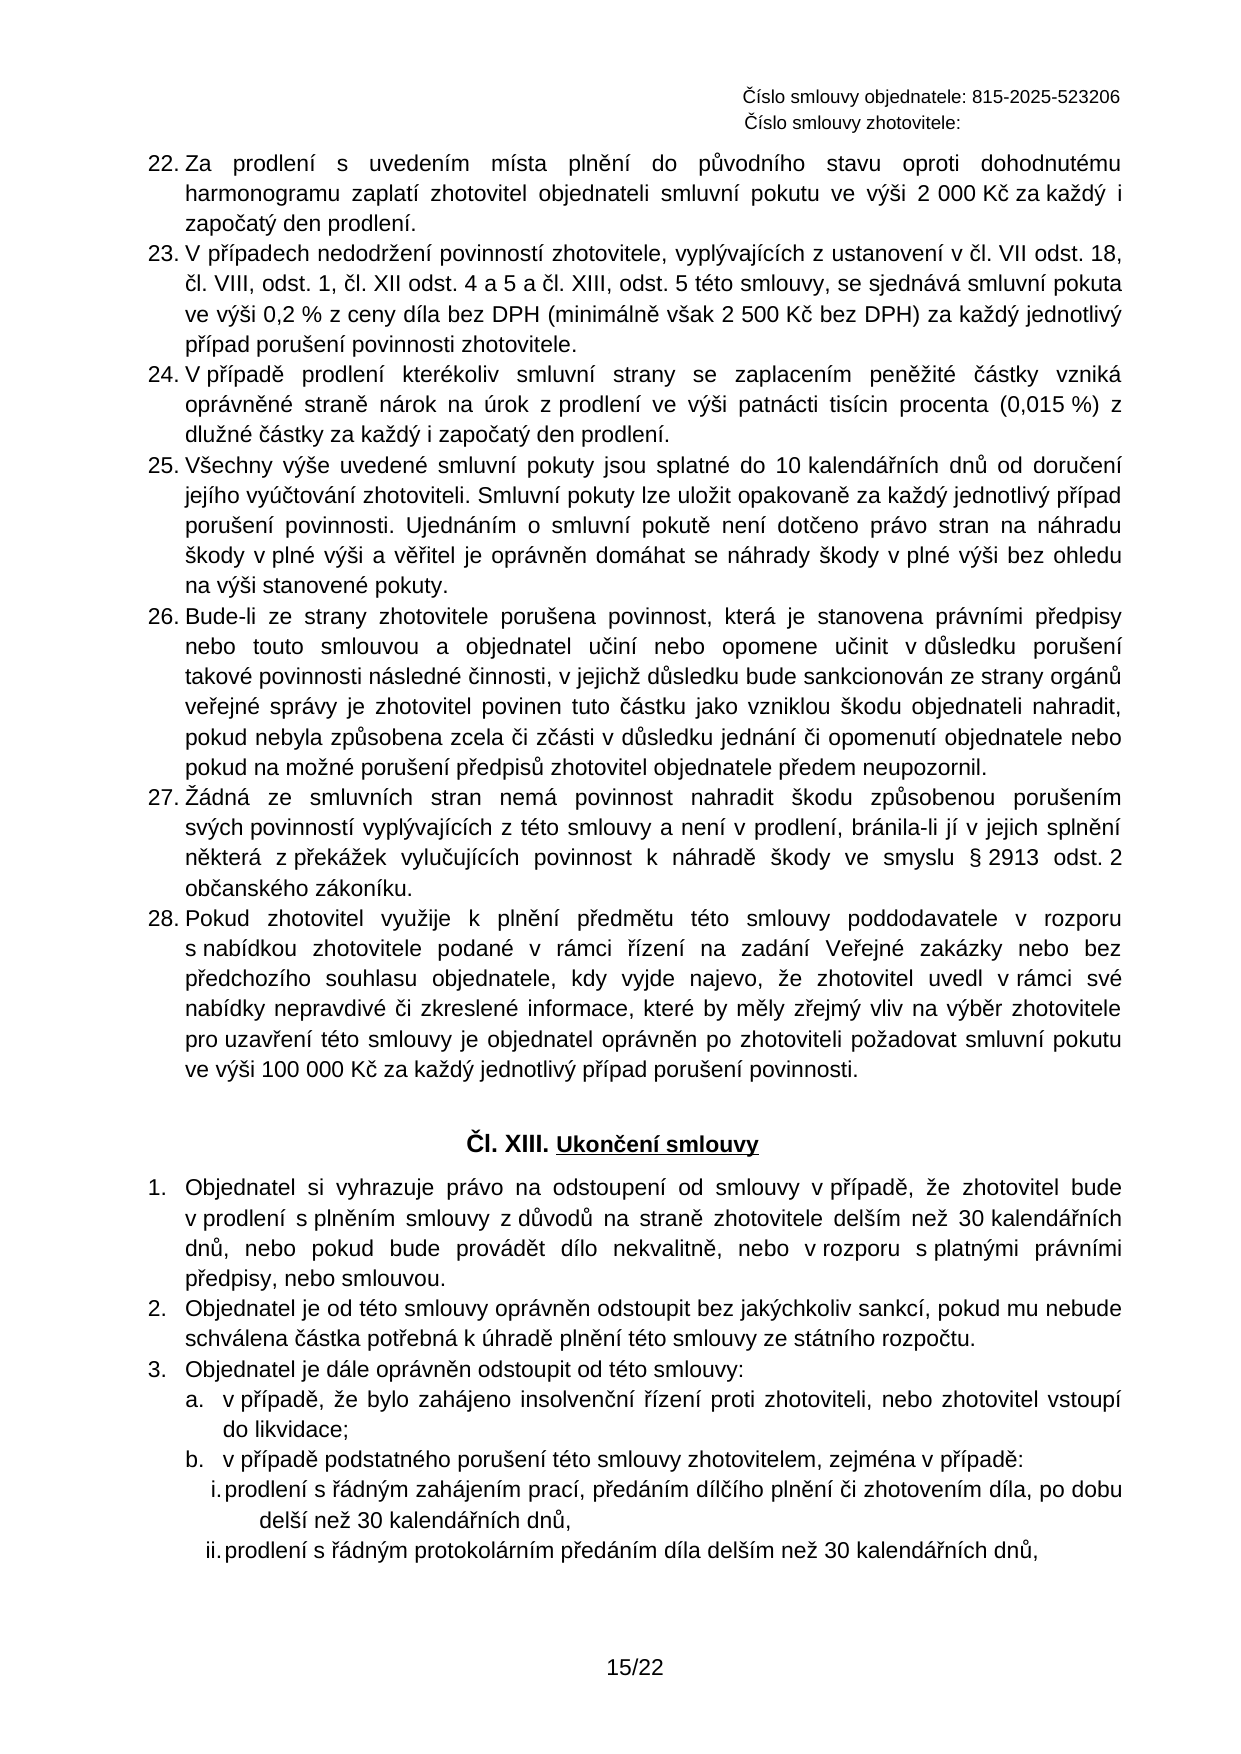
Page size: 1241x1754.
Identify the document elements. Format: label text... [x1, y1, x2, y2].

list Objednatel je od této smlouvy oprávněn odstoupit bez jakýchkoliv sankcí, pokud mu nebude schválena částka potřebná k úhradě plnění této smlouvy ze státního rozpočtu. [148, 1295, 1122, 1352]
list Za prodlení s uvedením místa plnění do původního stavu oproti dohodnutému harmonogramu zaplatí zhotovitel objednateli smluvní pokutu ve výši 2 000 Kč za každý i započatý den prodlení. [148, 149, 1122, 236]
list v případě podstatného porušení této smlouvy zhotovitelem, zejména v případě: [185, 1446, 1122, 1472]
list Bude-li ze strany zhotovitele porušena povinnost, která je stanovena právními předpisy nebo touto smlouvou a objednatel učiní nebo opomene učinit v důsledku porušení takové povinnosti následné činnosti, v jejichž důsledku bude sankcionován ze strany orgánů veřejné správy je zhotovitel povinen tuto částku jako vzniklou škodu objednateli nahradit, pokud nebyla způsobena zcela či zčásti v důsledku jednání či opomenutí objednatele nebo pokud na možné porušení předpisů zhotovitel objednatele předem neupozornil. [148, 603, 1122, 780]
list Žádná ze smluvních stran nemá povinnost nahradit škodu způsobenou porušením svých povinností vyplývajících z této smlouvy a není v prodlení, bránila-li jí v jejich splnění některá z překážek vylučujících povinnost k náhradě škody ve smyslu § 2913 odst. 2 občanského zákoníku. [148, 784, 1122, 901]
list Objednatel si vyhrazuje právo na odstoupení od smlouvy v případě, že zhotovitel bude v prodlení s plněním smlouvy z důvodů na straně zhotovitele delším než 30 kalendářních dnů, nebo pokud bude provádět dílo nekvalitně, nebo v rozporu s platnými právními předpisy, nebo smlouvou. [148, 1174, 1122, 1291]
list V případech nedodržení povinností zhotovitele, vyplývajících z ustanovení v čl. VII odst. 18, čl. VIII, odst. 1, čl. XII odst. 4 a 5 a čl. XIII, odst. 5 této smlouvy, se sjednává smluvní pokuta ve výši 0,2 % z ceny díla bez DPH (minimálně však 2 500 Kč bez DPH) za každý jednotlivý případ porušení povinnosti zhotovitele. [148, 240, 1122, 357]
list Objednatel je dále oprávněn odstoupit od této smlouvy: [148, 1356, 1122, 1382]
list Všechny výše uvedené smluvní pokuty jsou splatné do 10 kalendářních dnů od doručení jejího vyúčtování zhotoviteli. Smluvní pokuty lze uložit opakovaně za každý jednotlivý případ porušení povinnosti. Ujednáním o smluvní pokutě není dotčeno právo stran na náhradu škody v plné výši a věřitel je oprávněn domáhat se náhrady škody v plné výši bez ohledu na výši stanovené pokuty. [148, 452, 1122, 599]
list V případě prodlení kterékoliv smluvní strany se zaplacením peněžité částky vzniká oprávněné straně nárok na úrok z prodlení ve výši patnácti tisícin procenta (0,015 %) z dlužné částky za každý i započatý den prodlení. [148, 361, 1122, 448]
list Pokud zhotovitel využije k plnění předmětu této smlouvy poddodavatele v rozporu s nabídkou zhotovitele podané v rámci řízení na zadání Veřejné zakázky nebo bez předchozího souhlasu objednatele, kdy vyjde najevo, že zhotovitel uvedl v rámci své nabídky nepravdivé či zkreslené informace, které by měly zřejmý vliv na výběr zhotovitele pro uzavření této smlouvy je objednatel oprávněn po zhotoviteli požadovat smluvní pokutu ve výši 100 000 Kč za každý jednotlivý případ porušení povinnosti. [148, 905, 1122, 1082]
list prodlení s řádným protokolárním předáním díla delším než 30 kalendářních dnů, [222, 1537, 1122, 1563]
text Ukončení smlouvy [148, 1129, 1122, 1157]
list v případě, že bylo zahájeno insolvenční řízení proti zhotoviteli, nebo zhotovitel vstoupí do likvidace; [185, 1386, 1122, 1442]
list prodlení s řádným zahájením prací, předáním dílčího plnění či zhotovením díla, po dobu delší než 30 kalendářních dnů, [222, 1476, 1122, 1533]
